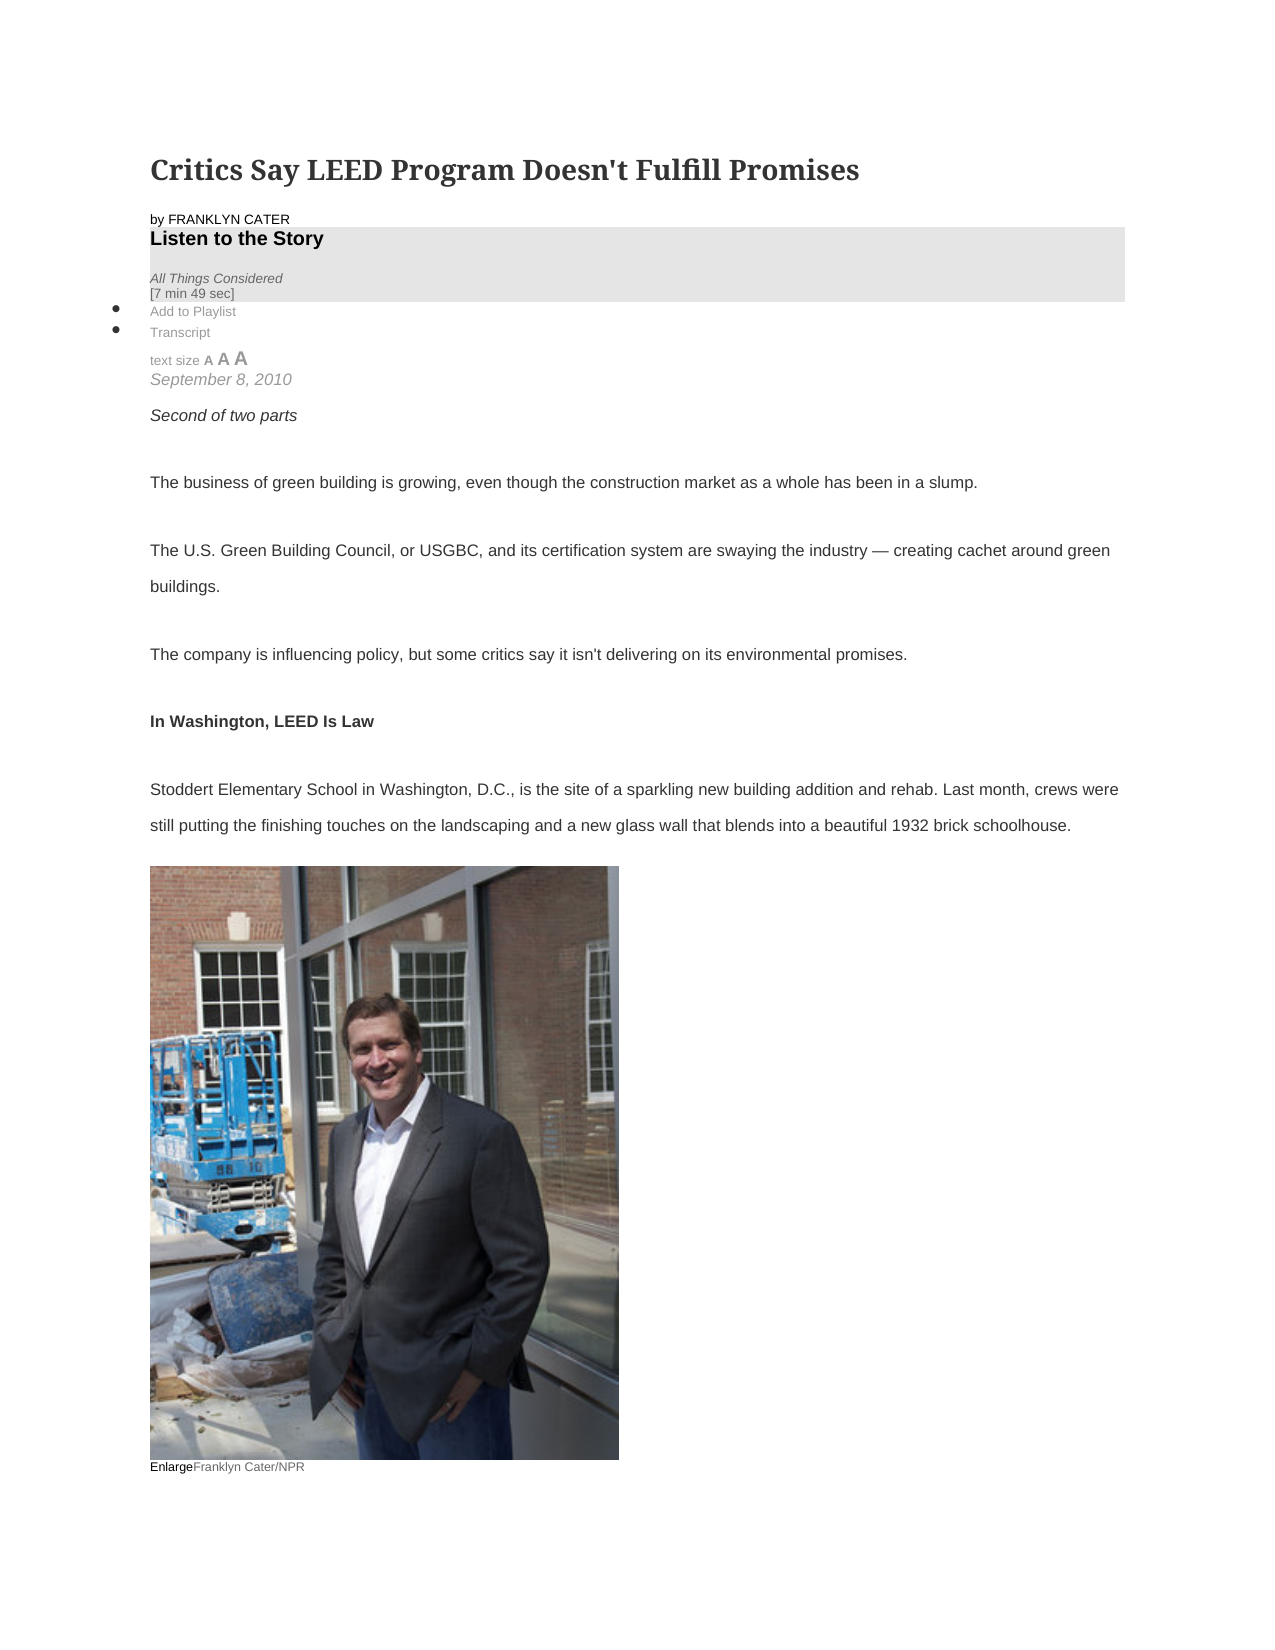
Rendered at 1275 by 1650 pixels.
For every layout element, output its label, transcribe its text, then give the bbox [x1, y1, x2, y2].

text All Things Considered [150, 250, 1125, 286]
text text size A A A [150, 347, 1125, 369]
text Listen to the Story [150, 227, 1125, 250]
text [7 min 49 sec] [150, 286, 1125, 302]
text by FRANKLYN CATER [150, 191, 1125, 227]
text September 8, 2010 [150, 369, 1125, 389]
text The business of green building is growing, even though the construction market as a whole has been in a slump. [150, 456, 1125, 492]
list Add to Playlist [112, 302, 1125, 321]
text The company is influencing policy, but some critics say it isn't delivering on its environmental promises. [150, 627, 1125, 664]
text In Washington, LEED Is Law [150, 695, 1125, 731]
text Critics Say LEED Program Doesn't Fulfill Promises [150, 150, 1125, 188]
text The U.S. Green Building Council, or USGBC, and its certification system are swaying the industry — creating cachet around green buildings. [150, 524, 1125, 596]
text Second of two parts [150, 389, 1125, 425]
list Transcript [112, 323, 1125, 342]
text Stoddert Elementary School in Washington, D.C., is the site of a sparkling new building addition and rehab. Last month, crews were still putting the finishing touches on the landscaping and a new glass wall that blends into a beautiful 1932 brick schoolhouse. [150, 762, 1125, 835]
picture [150, 866, 619, 1460]
text EnlargeFranklyn Cater/NPR [150, 1460, 1125, 1474]
